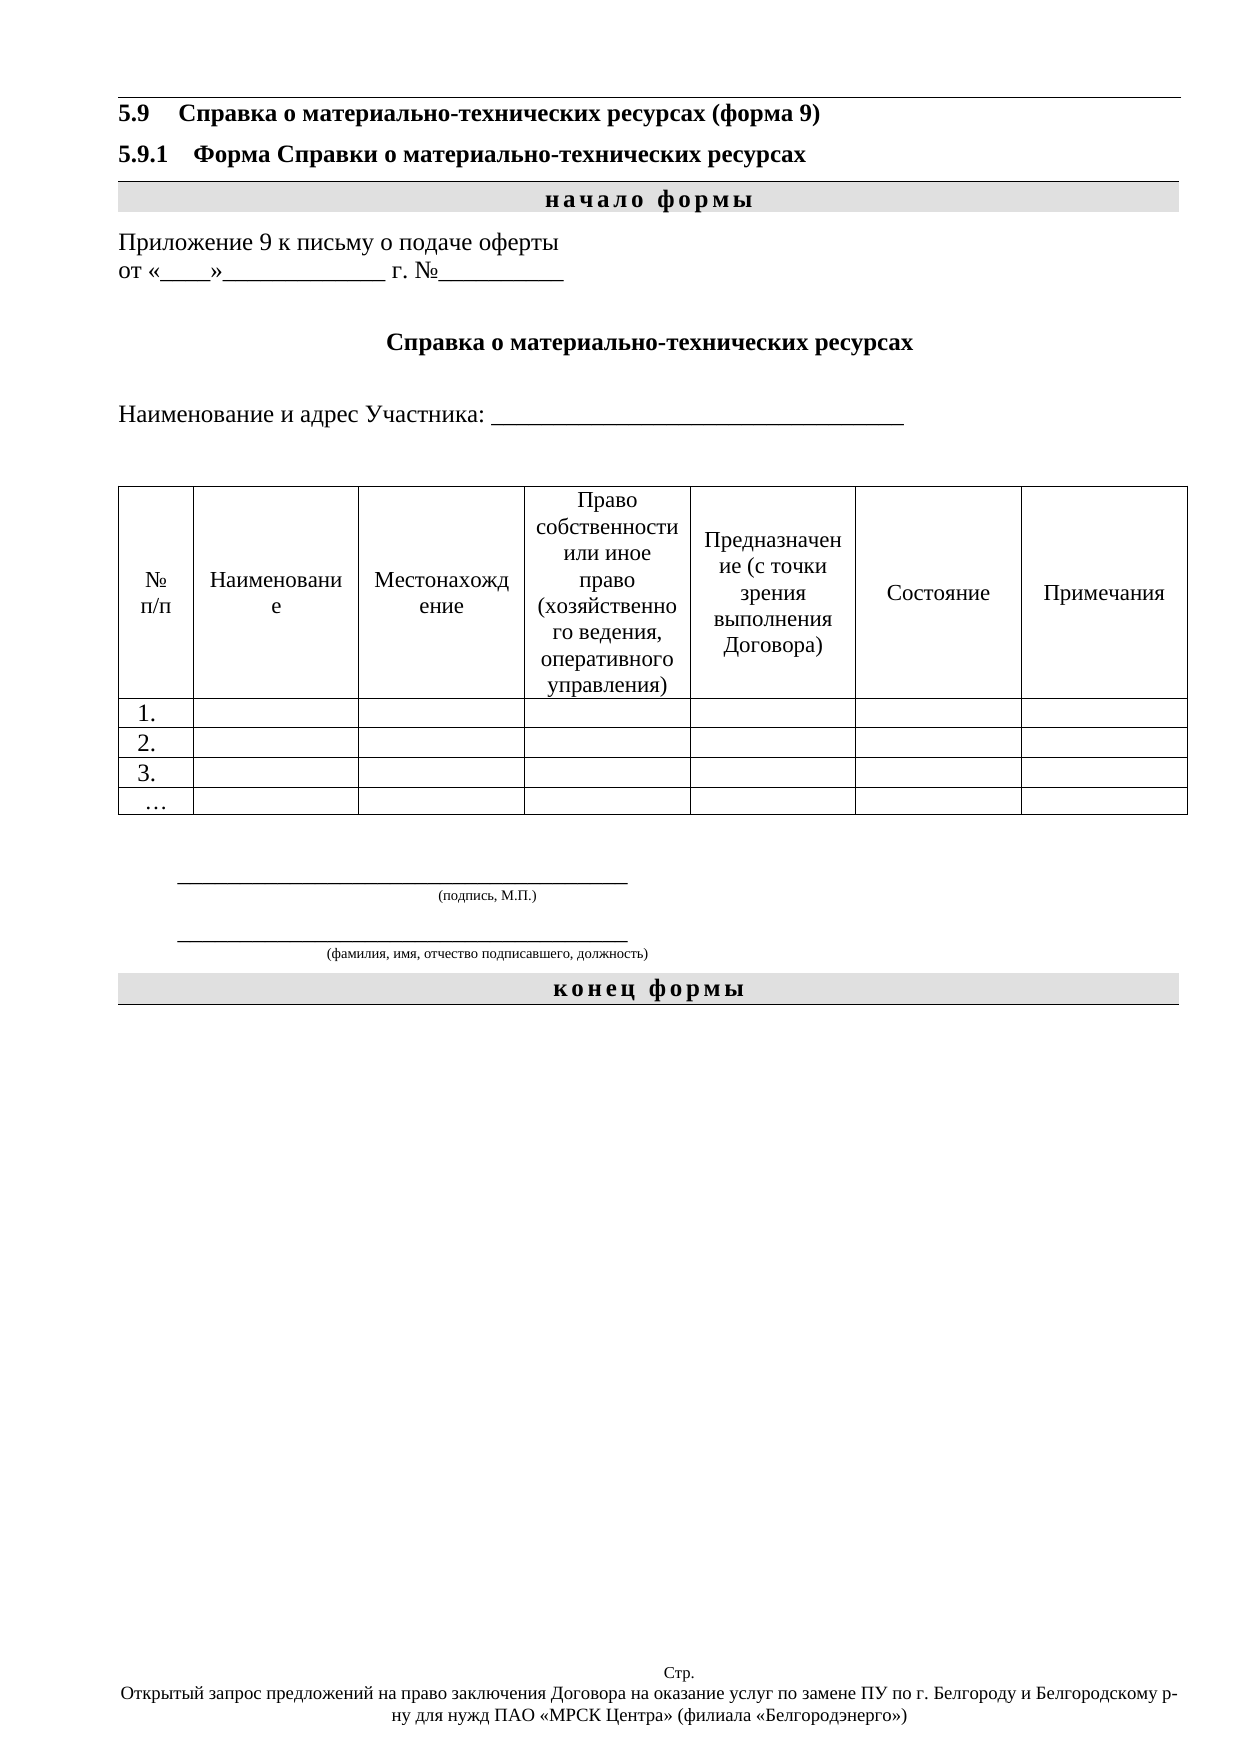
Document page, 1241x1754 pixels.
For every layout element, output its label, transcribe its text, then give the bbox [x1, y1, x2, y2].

table_cell [194, 699, 358, 727]
text начало формы [118, 182, 1179, 212]
table_cell [691, 758, 855, 787]
table_header Предназначение (с точки зрения выполнения Договора) [691, 487, 855, 697]
table_cell [119, 728, 193, 757]
table_cell [525, 788, 690, 814]
table_cell [119, 758, 193, 787]
table_cell [525, 728, 690, 757]
table_cell [525, 758, 690, 787]
table_header Наименование [194, 487, 358, 697]
table_header Право собственности или иное право (хозяйственного ведения, оперативного управления) [525, 487, 690, 697]
text Наименование и адрес Участника: _________________________________ [118, 399, 1181, 428]
table_header № п/п [119, 487, 193, 697]
table_cell [691, 788, 855, 814]
table_cell [359, 699, 524, 727]
table_cell … [119, 788, 193, 814]
text ____________________________________ [118, 858, 1181, 887]
table_cell [856, 699, 1021, 727]
text ____________________________________ [118, 916, 1181, 944]
table_header Примечания [1022, 487, 1187, 697]
table_cell [691, 728, 855, 757]
subtitle Форма Справки о материально-технических ресурсах [118, 139, 1181, 168]
table_cell [194, 758, 358, 787]
subtitle Справка о материально-технических ресурсах (форма 9) [118, 98, 1181, 127]
table_header Состояние [856, 487, 1021, 697]
text конец формы [118, 973, 1179, 1004]
table_header Местонахождение [359, 487, 524, 697]
table_cell [194, 788, 358, 814]
table_cell [1022, 699, 1187, 727]
text (фамилия, имя, отчество подписавшего, должность) [118, 944, 797, 973]
table_cell [1022, 758, 1187, 787]
table_cell [359, 728, 524, 757]
table_cell [1022, 728, 1187, 757]
table_cell [1022, 788, 1187, 814]
text Приложение 9 к письму о подаче оферты от «____»_____________ г. №__________ [118, 227, 1181, 284]
table_cell [856, 728, 1021, 757]
table_cell [359, 788, 524, 814]
table_cell [856, 788, 1021, 814]
table_cell [856, 758, 1021, 787]
table_cell [194, 728, 358, 757]
text Справка о материально-технических ресурсах [118, 327, 1181, 356]
table_cell [359, 758, 524, 787]
text (подпись, М.П.) [118, 887, 797, 916]
table_cell [119, 699, 193, 727]
table_cell [691, 699, 855, 727]
table_cell [525, 699, 690, 727]
